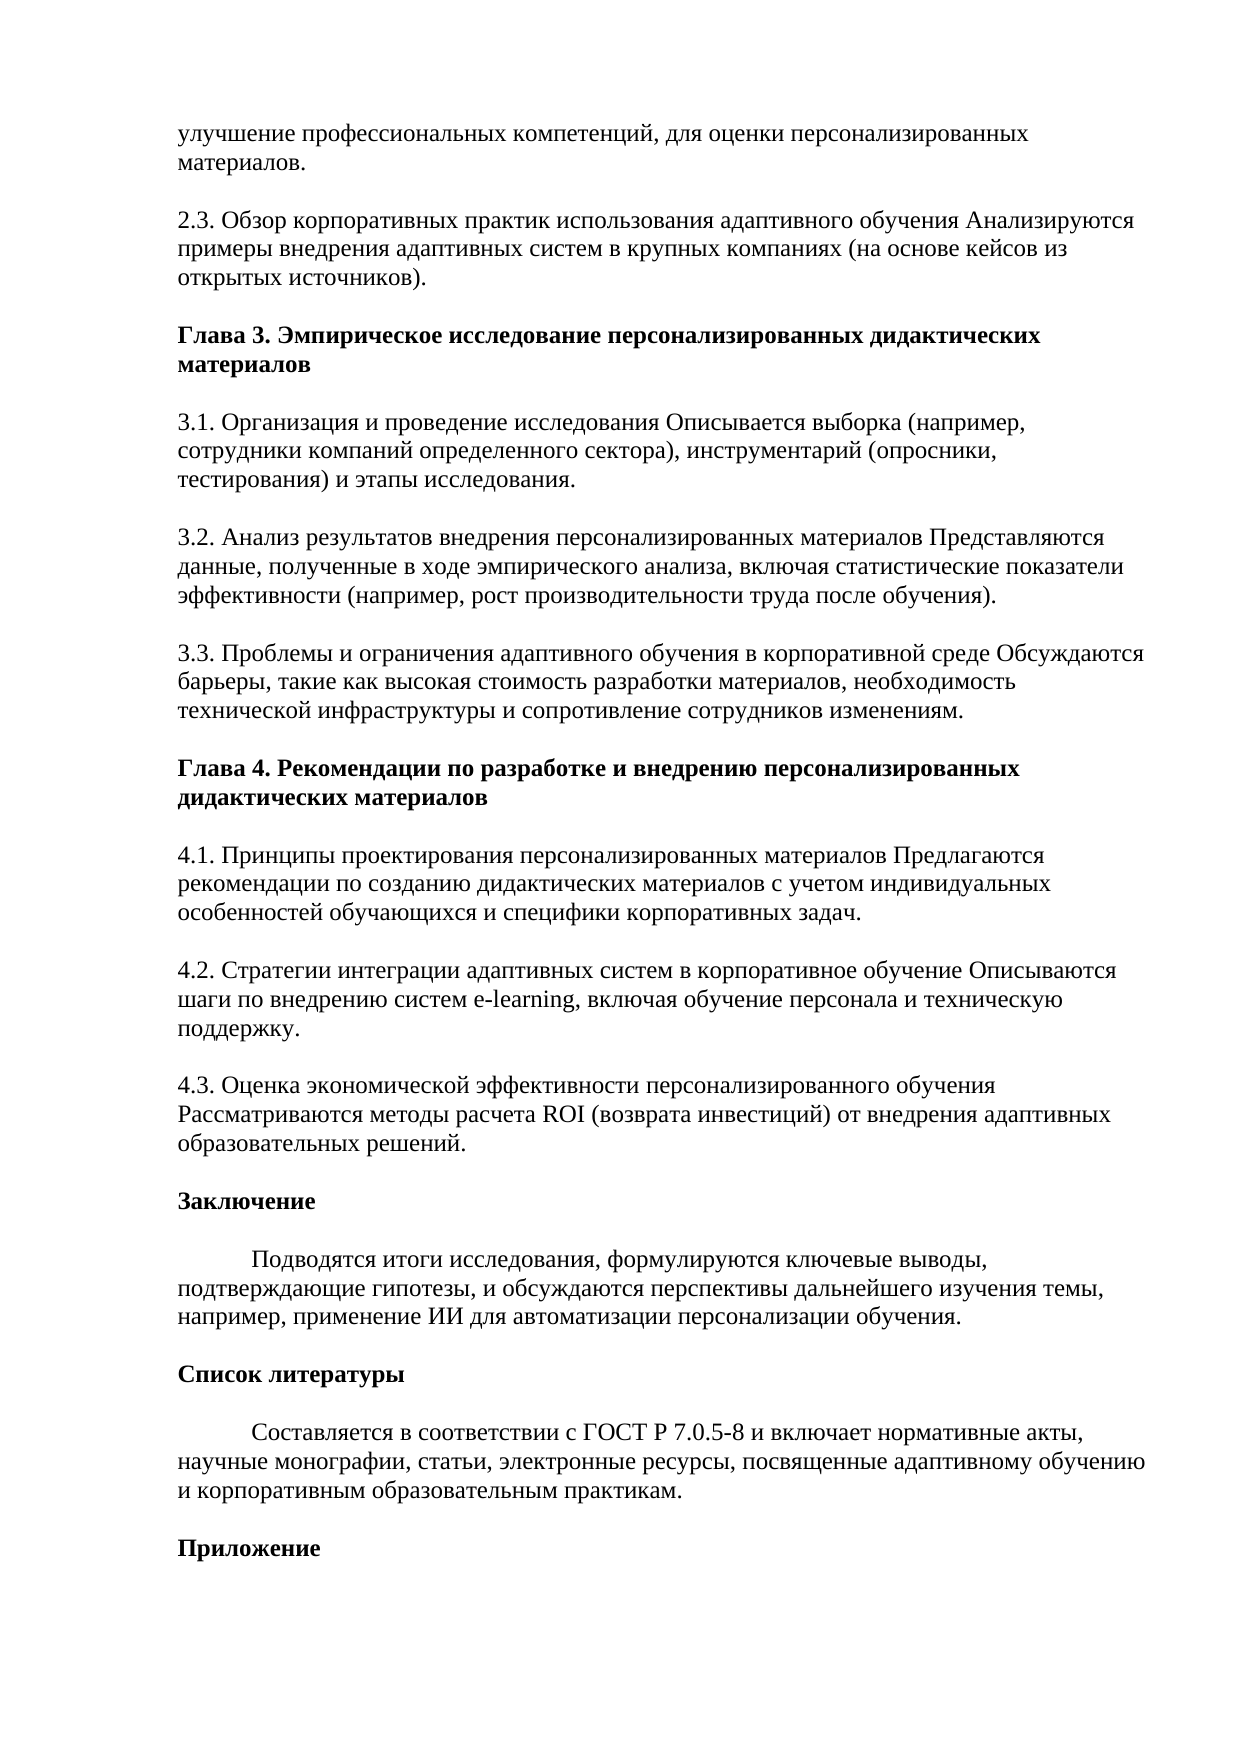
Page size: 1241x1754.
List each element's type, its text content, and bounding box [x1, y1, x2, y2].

text Глава 4. Рекомендации по разработке и внедрению персонализированных дидактических материалов [177, 753, 1152, 811]
text Заключение [177, 1186, 1152, 1215]
text 3.3. Проблемы и ограничения адаптивного обучения в корпоративной среде Обсуждаются барьеры, такие как высокая стоимость разработки материалов, необходимость технической инфраструктуры и сопротивление сотрудников изменениям. [177, 638, 1152, 724]
text 2.3. Обзор корпоративных практик использования адаптивного обучения Анализируются примеры внедрения адаптивных систем в крупных компаниях (на основе кейсов из открытых источников). [177, 205, 1152, 291]
text 3.1. Организация и проведение исследования Описывается выборка (например, сотрудники компаний определенного сектора), инструментарий (опросники, тестирования) и этапы исследования. [177, 407, 1152, 493]
text 4.2. Стратегии интеграции адаптивных систем в корпоративное обучение Описываются шаги по внедрению систем e-learning, включая обучение персонала и техническую поддержку. [177, 955, 1152, 1041]
text Составляется в соответствии с ГОСТ Р 7.0.5-8 и включает нормативные акты, научные монографии, статьи, электронные ресурсы, посвященные адаптивному обучению и корпоративным образовательным практикам. [177, 1417, 1152, 1503]
text 3.2. Анализ результатов внедрения персонализированных материалов Представляются данные, полученные в ходе эмпирического анализа, включая статистические показатели эффективности (например, рост производительности труда после обучения). [177, 522, 1152, 608]
text Подводятся итоги исследования, формулируются ключевые выводы, подтверждающие гипотезы, и обсуждаются перспективы дальнейшего изучения темы, например, применение ИИ для автоматизации персонализации обучения. [177, 1244, 1152, 1330]
text 4.3. Оценка экономической эффективности персонализированного обучения Рассматриваются методы расчета ROI (возврата инвестиций) от внедрения адаптивных образовательных решений. [177, 1071, 1152, 1157]
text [177, 118, 1152, 176]
text Список литературы [177, 1359, 1152, 1388]
text Приложение [177, 1533, 1152, 1561]
text 4.1. Принципы проектирования персонализированных материалов Предлагаются рекомендации по созданию дидактических материалов с учетом индивидуальных особенностей обучающихся и специфики корпоративных задач. [177, 840, 1152, 926]
text Глава 3. Эмпирическое исследование персонализированных дидактических материалов [177, 320, 1152, 378]
